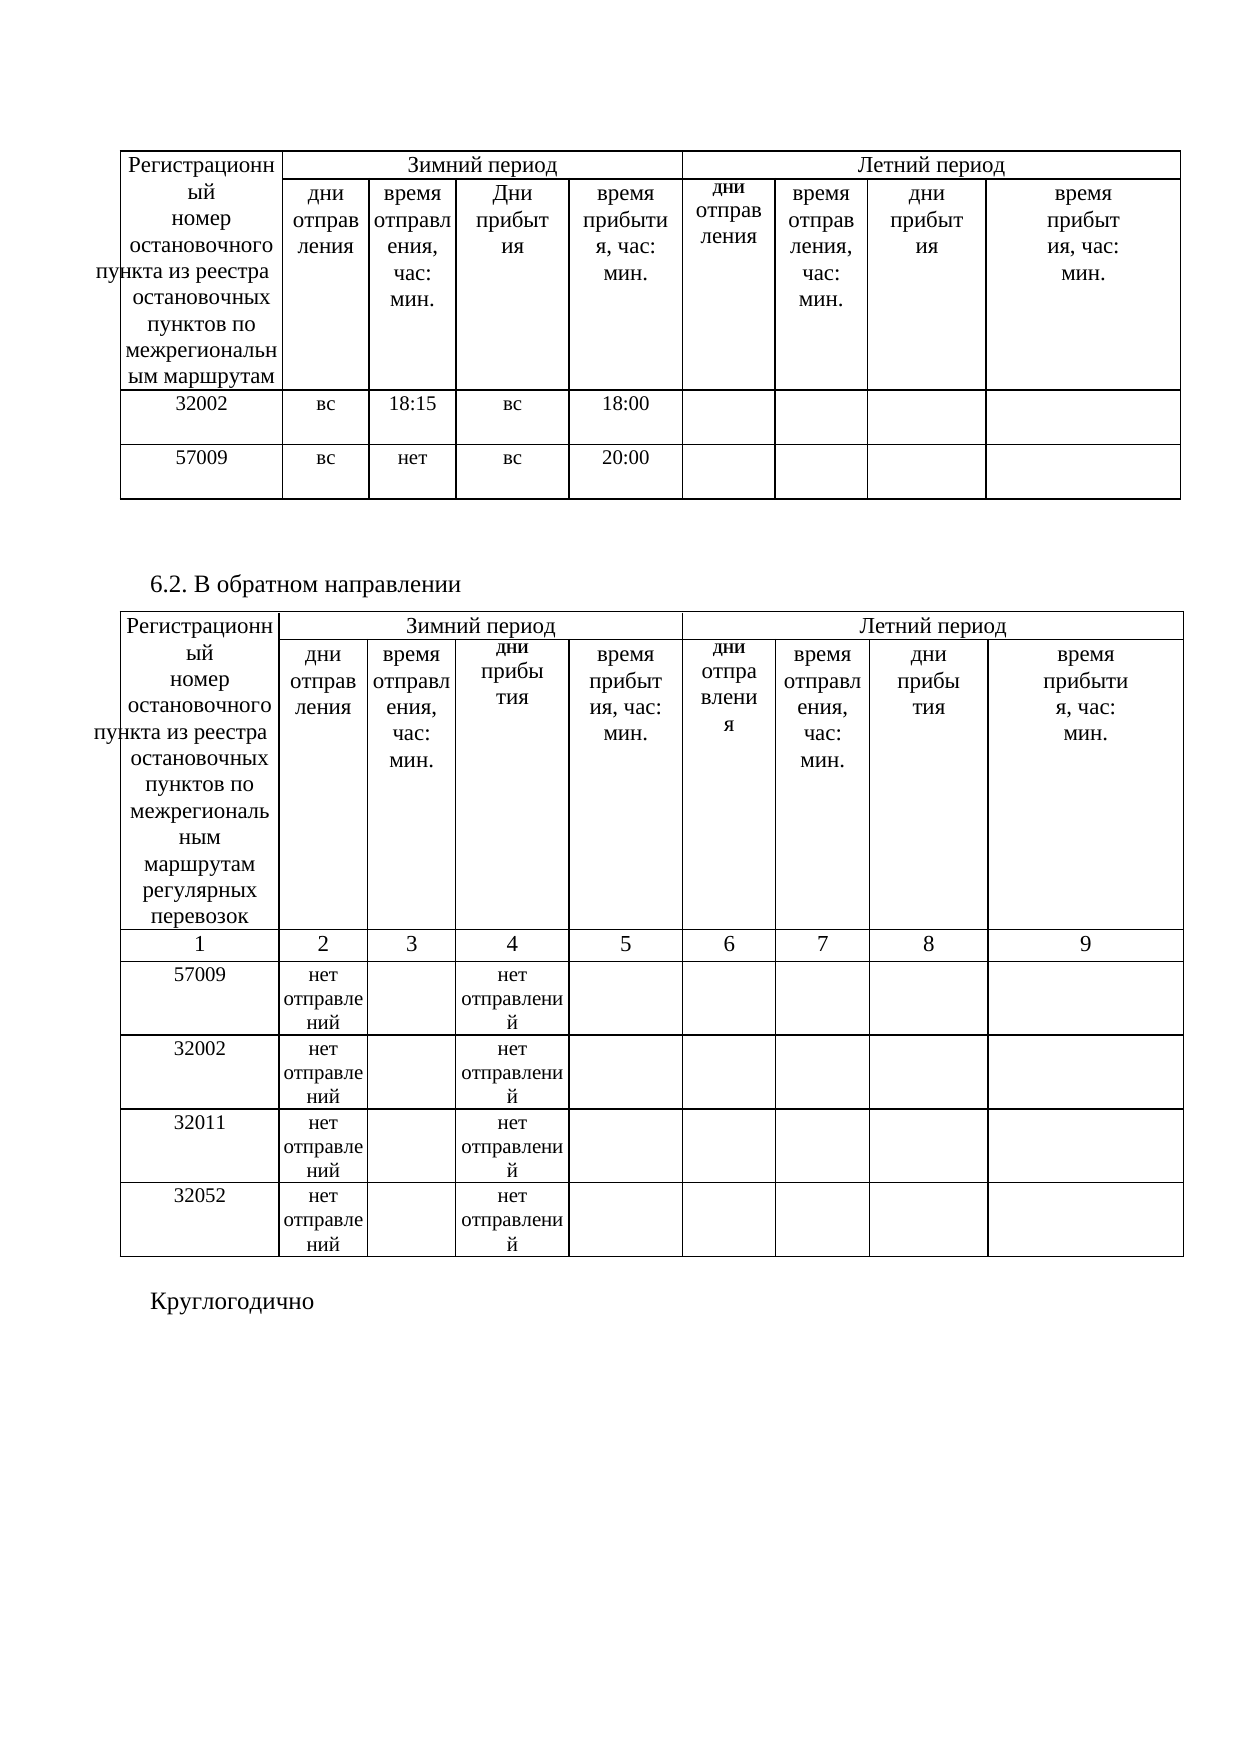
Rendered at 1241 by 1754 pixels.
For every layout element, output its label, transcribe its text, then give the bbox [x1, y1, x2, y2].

table_cell 5 [570, 930, 682, 961]
table_cell 6 [683, 930, 775, 961]
table_cell [989, 1110, 1183, 1182]
table_cell 18:00 [570, 391, 682, 444]
table_cell вс [457, 391, 568, 444]
table_cell нет отправлений [456, 962, 568, 1034]
table_cell [776, 1110, 869, 1182]
table_cell нет отправлений [280, 1110, 367, 1182]
table_cell нет отправлений [456, 1183, 568, 1256]
table_cell [870, 1036, 987, 1108]
table_cell ДНИ отпра влени я [683, 640, 775, 929]
table_cell 18:15 [370, 391, 455, 444]
table_cell [570, 1183, 682, 1256]
text 6.2. В обратном направлении [150, 569, 1090, 598]
table_cell вс [457, 445, 568, 498]
table_cell [776, 962, 869, 1034]
table_cell 7 [776, 930, 869, 961]
table_cell [368, 1036, 455, 1108]
table_cell [683, 1110, 775, 1182]
table_cell ДНИ отправ ления [683, 180, 774, 389]
table_cell [987, 391, 1180, 444]
text Круглогодично [150, 1286, 1090, 1314]
table_header Летний период [683, 152, 1180, 178]
table_cell [683, 962, 775, 1034]
table_cell 20:00 [570, 445, 682, 498]
table_cell [683, 391, 774, 444]
table_header Летний период [683, 612, 1183, 639]
table_cell дни отправ ления [283, 180, 368, 389]
table_cell [683, 445, 774, 498]
table_cell дни прибыт ия [868, 180, 985, 389]
table_cell 1 [121, 930, 278, 961]
table_cell нет отправлений [280, 1036, 367, 1108]
table_header Зимний период [280, 612, 682, 639]
table_cell [989, 1036, 1183, 1108]
table_cell нет отправлений [456, 1036, 568, 1108]
table_cell время отправл ения, час: мин. [368, 640, 455, 929]
table_cell [987, 445, 1180, 498]
table_cell [870, 1183, 987, 1256]
table_cell [683, 1183, 775, 1256]
table_cell [570, 1110, 682, 1182]
table_cell [368, 1110, 455, 1182]
table_cell дни отправ ления [280, 640, 367, 929]
table_cell нет отправлений [280, 962, 367, 1034]
table_cell время отправ ления, час: мин. [776, 180, 867, 389]
table_cell вс [283, 391, 368, 444]
table_cell 2 [280, 930, 367, 961]
table_cell [868, 445, 985, 498]
table_cell 57009 [121, 445, 282, 498]
table_cell 3 [368, 930, 455, 961]
table_cell время прибыти я, час: мин. [570, 180, 682, 389]
table_cell нет отправлений [456, 1110, 568, 1182]
table_cell ДНИ прибы тия [456, 640, 568, 929]
table_cell 57009 [121, 962, 278, 1034]
table_cell [776, 391, 867, 444]
table_cell [368, 962, 455, 1034]
table_cell вс [283, 445, 368, 498]
table_cell время прибыт ия, час: мин. [987, 180, 1180, 389]
table_cell [570, 962, 682, 1034]
table_cell 32011 [121, 1110, 278, 1182]
table_header Регистрационный номер остановочного пункта из реестра остановочных пунктов по межрегиональным маршрутам регулярных перевозок [121, 612, 279, 929]
table_cell [870, 1110, 987, 1182]
table_cell [570, 1036, 682, 1108]
table_cell 32002 [121, 1036, 278, 1108]
table_cell Дни прибыт ия [457, 180, 568, 389]
table_cell время отправл ения, час: мин. [776, 640, 869, 929]
table_cell [776, 1036, 869, 1108]
table_cell [683, 1036, 775, 1108]
table_cell [368, 1183, 455, 1256]
table_cell время прибыт ия, час: мин. [570, 640, 682, 929]
table_cell нет [370, 445, 455, 498]
table_cell [868, 391, 985, 444]
table_cell 4 [456, 930, 568, 961]
table_cell дни прибы тия [870, 640, 987, 929]
table_cell [776, 445, 867, 498]
table_cell 32002 [121, 391, 282, 444]
table_cell [989, 1183, 1183, 1256]
table_cell [776, 1183, 869, 1256]
table_cell 8 [870, 930, 987, 961]
table_cell время прибыти я, час: мин. [989, 640, 1183, 929]
table_cell [989, 962, 1183, 1034]
table_header Зимний период [283, 152, 682, 178]
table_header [121, 152, 282, 389]
table_cell 9 [989, 930, 1183, 961]
table_cell [870, 962, 987, 1034]
table_cell время отправл ения, час: мин. [370, 180, 455, 389]
table_cell нет отправлений [280, 1183, 367, 1256]
table_cell 32052 [121, 1183, 278, 1256]
